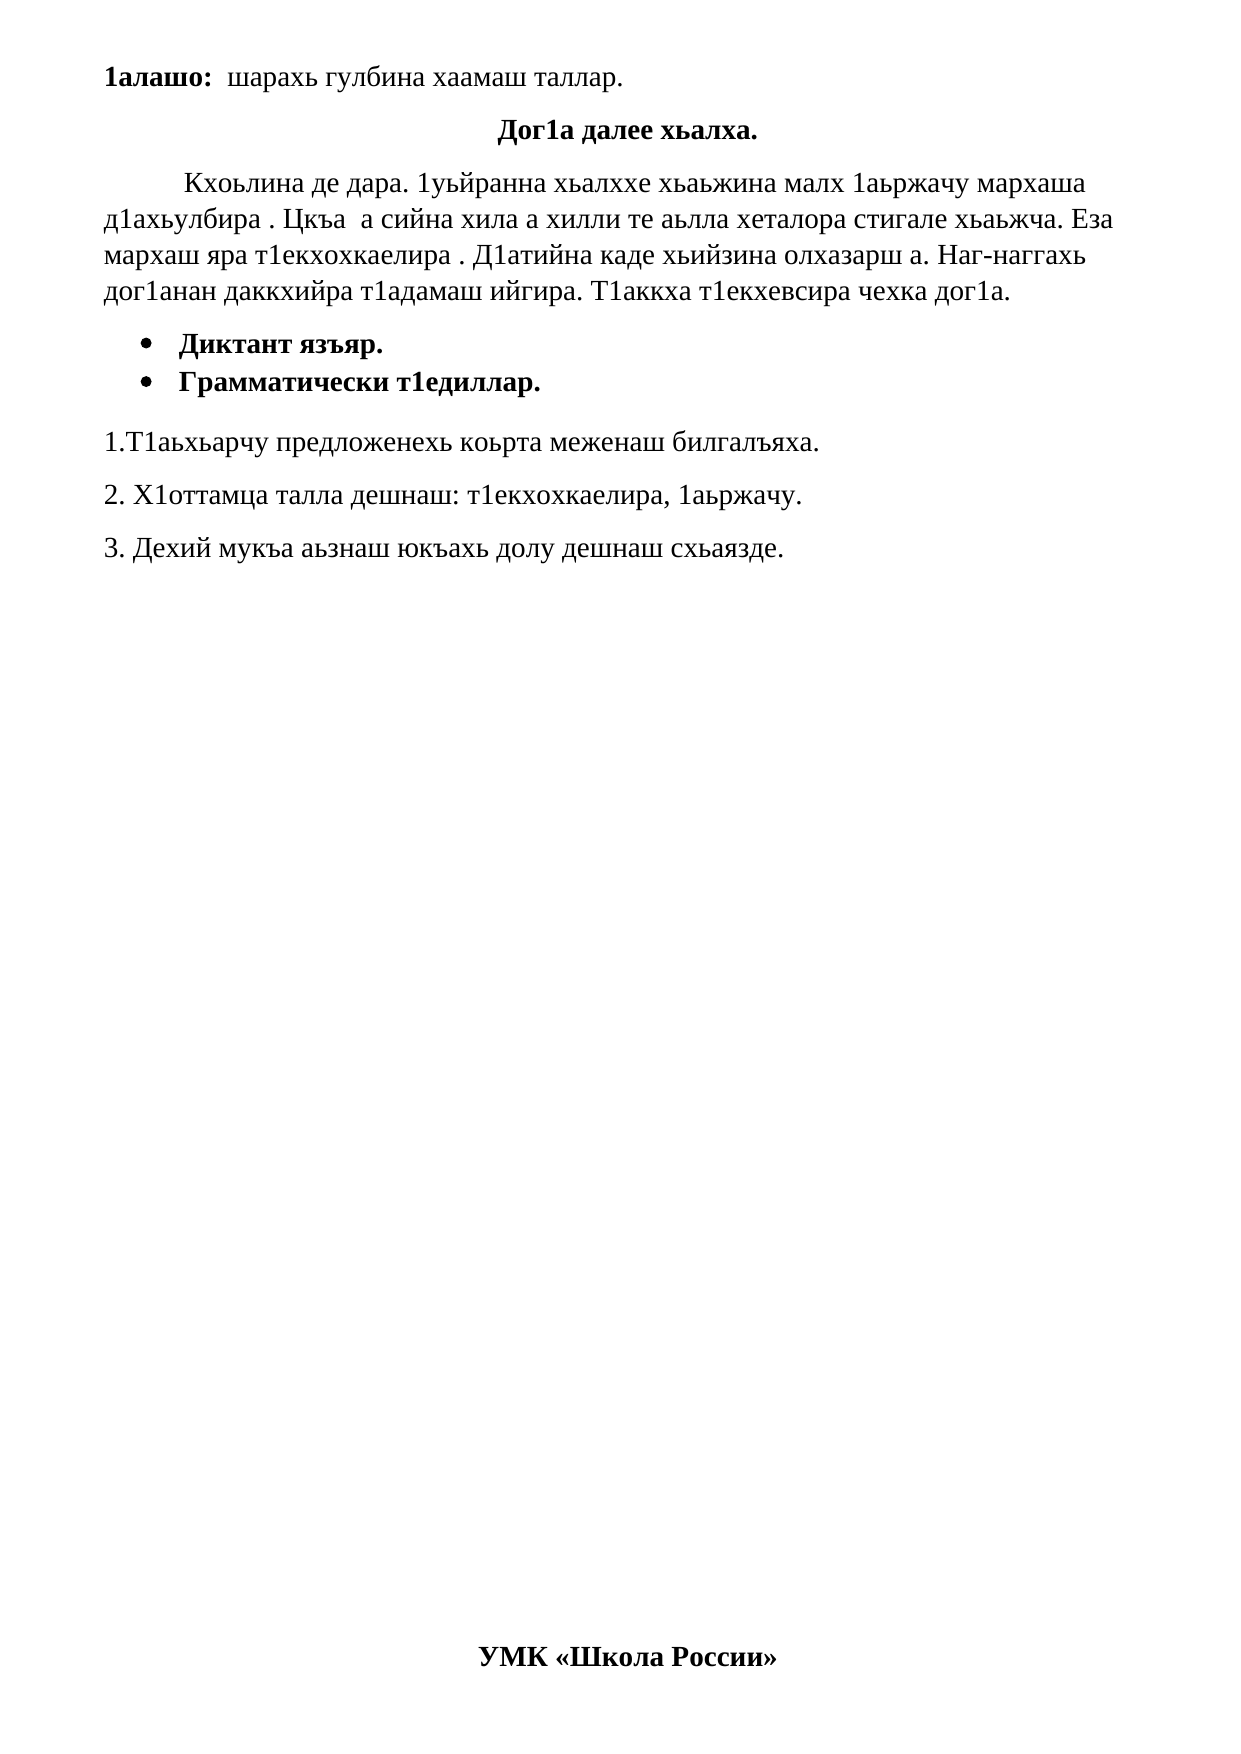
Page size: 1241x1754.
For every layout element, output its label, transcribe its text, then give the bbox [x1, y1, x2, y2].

text Кхоьлина де дара. 1уьйранна хьалххе хьаьжина малх 1аьржачу мархаша д1ахьулбира . Цкъа а сийна хила а хилли те аьлла хеталора стигале хьаьжча. Еза мархаш яра т1екхохкаелира . Д1атийна каде хьийзина олхазарш а. Наг-наггахь дог1анан даккхийра т1адамаш ийгира. Т1аккха т1екхевсира чехка дог1а. [103, 165, 1152, 307]
text УМК «Школа России» [103, 1639, 1152, 1672]
list Диктант язъяр. [141, 326, 1152, 359]
text 1.Т1аьхьарчу предложенехь коьрта меженаш билгалъяха. [103, 424, 1152, 458]
list Грамматически т1едиллар. [141, 364, 1152, 398]
text 3. Дехий мукъа аьзнаш юкъахь долу дешнаш схьаязде. [103, 530, 1152, 563]
text 2. Х1оттамца талла дешнаш: т1екхохкаелира, 1аьржачу. [103, 477, 1152, 510]
text 1алашо: шарахь гулбина хаамаш таллар. [103, 59, 1152, 93]
text Дог1а далее хьалха. [103, 112, 1152, 145]
